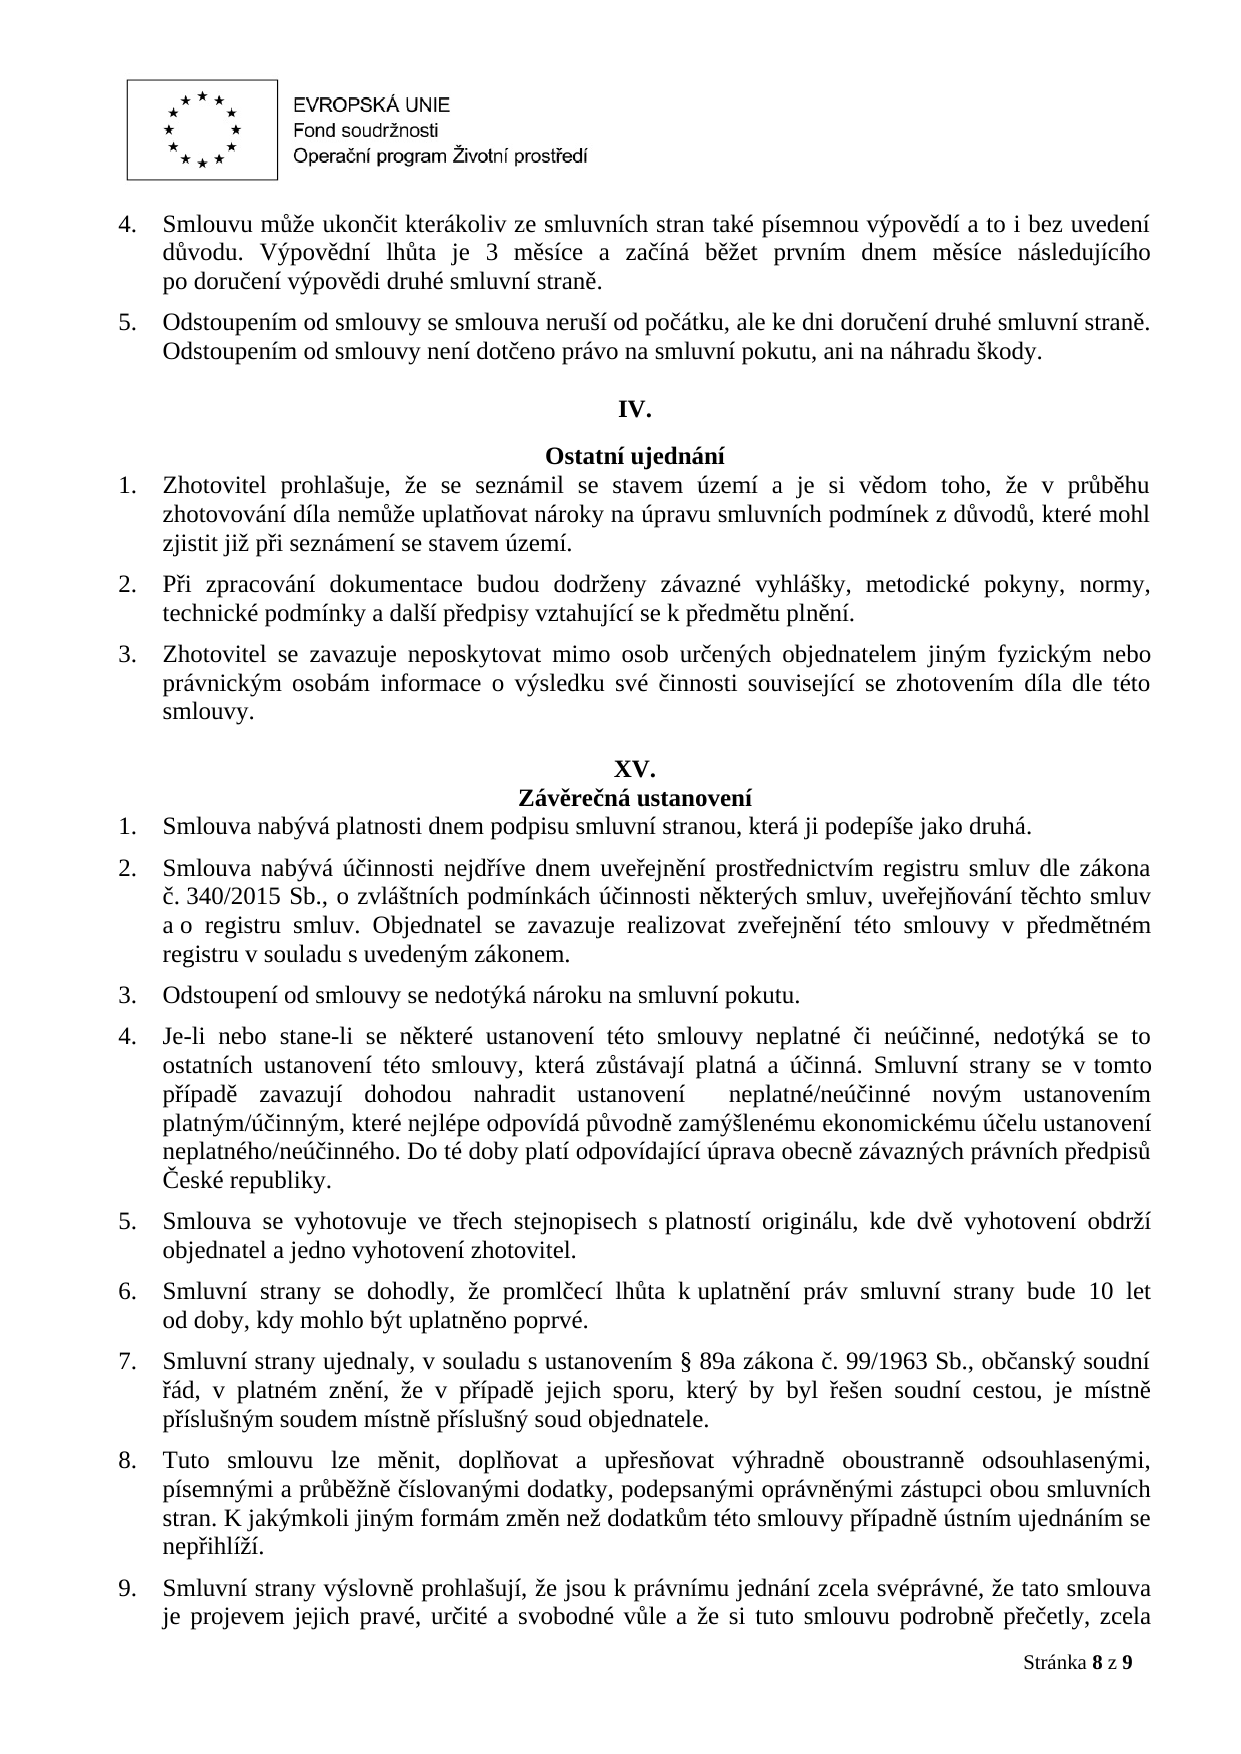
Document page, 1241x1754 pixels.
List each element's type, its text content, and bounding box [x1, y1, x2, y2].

text Ostatní ujednání [118, 441, 1152, 470]
list Odstoupením od smlouvy se smlouva neruší od počátku, ale ke dni doručení druhé smluvní straně. Odstoupením od smlouvy není dotčeno právo na smluvní pokutu, ani na náhradu škody. [118, 307, 1152, 365]
list Smluvní strany ujednaly, v souladu s ustanovením § 89a zákona č. 99/1963 Sb., občanský soudní řád, v platném znění, že v případě jejich sporu, který by byl řešen soudní cestou, je místně příslušným soudem místně příslušný soud objednatele. [118, 1346, 1152, 1433]
text Závěrečná ustanovení [118, 783, 1152, 811]
list Smluvní strany se dohodly, že promlčecí lhůta k uplatnění práv smluvní strany bude 10 let od doby, kdy mohlo být uplatněno poprvé. [118, 1276, 1152, 1334]
list Zhotovitel prohlašuje, že se seznámil se stavem území a je si vědom toho, že v průběhu zhotovování díla nemůže uplatňovat nároky na úpravu smluvních podmínek z důvodů, které mohl zjistit již při seznámení se stavem území. [118, 470, 1152, 556]
text 3. Zhotovitel se zavazuje neposkytovat mimo osob určených objednatelem jiným fyzickým nebo právnickým osobám informace o výsledku své činnosti související se zhotovením díla dle této smlouvy. [118, 639, 1152, 725]
list Smlouva nabývá platnosti dnem podpisu smluvní stranou, která ji podepíše jako druhá. [118, 811, 1152, 840]
list Smlouva se vyhotovuje ve třech stejnopisech s platností originálu, kde dvě vyhotovení obdrží objednatel a jedno vyhotovení zhotovitel. [118, 1206, 1152, 1264]
list Smlouvu může ukončit kterákoliv ze smluvních stran také písemnou výpovědí a to i bez uvedení důvodu. Výpovědní lhůta je 3 měsíce a začíná běžet prvním dnem měsíce následujícího po doručení výpovědi druhé smluvní straně. [118, 209, 1152, 295]
list Smlouva nabývá účinnosti nejdříve dnem uveřejnění prostřednictvím registru smluv dle zákona č. 340/2015 Sb., o zvláštních podmínkách účinnosti některých smluv, uveřejňování těchto smluv a o registru smluv. Objednatel se zavazuje realizovat zveřejnění této smlouvy v předmětném registru v souladu s uvedeným zákonem. [118, 853, 1152, 968]
text XV. [118, 754, 1152, 783]
list Tuto smlouvu lze měnit, doplňovat a upřesňovat výhradně oboustranně odsouhlasenými, písemnými a průběžně číslovanými dodatky, podepsanými oprávněnými zástupci obou smluvních stran. K jakýmkoli jiným formám změn než dodatkům této smlouvy případně ústním ujednáním se nepřihlíží. [118, 1445, 1152, 1560]
list Při zpracování dokumentace budou dodrženy závazné vyhlášky, metodické pokyny, normy, technické podmínky a další předpisy vztahující se k předmětu plnění. [118, 569, 1152, 626]
list Je-li nebo stane-li se některé ustanovení této smlouvy neplatné či neúčinné, nedotýká se to ostatních ustanovení této smlouvy, která zůstávají platná a účinná. Smluvní strany se v tomto případě zavazují dohodou nahradit ustanovení neplatné/neúčinné novým ustanovením platným/účinným, které nejlépe odpovídá původně zamýšlenému ekonomickému účelu ustanovení neplatného/neúčinného. Do té doby platí odpovídající úprava obecně závazných právních předpisů České republiky. [118, 1021, 1152, 1194]
text IV. [118, 394, 1152, 422]
picture [118, 73, 595, 185]
list Odstoupení od smlouvy se nedotýká nároku na smluvní pokutu. [118, 980, 1152, 1009]
